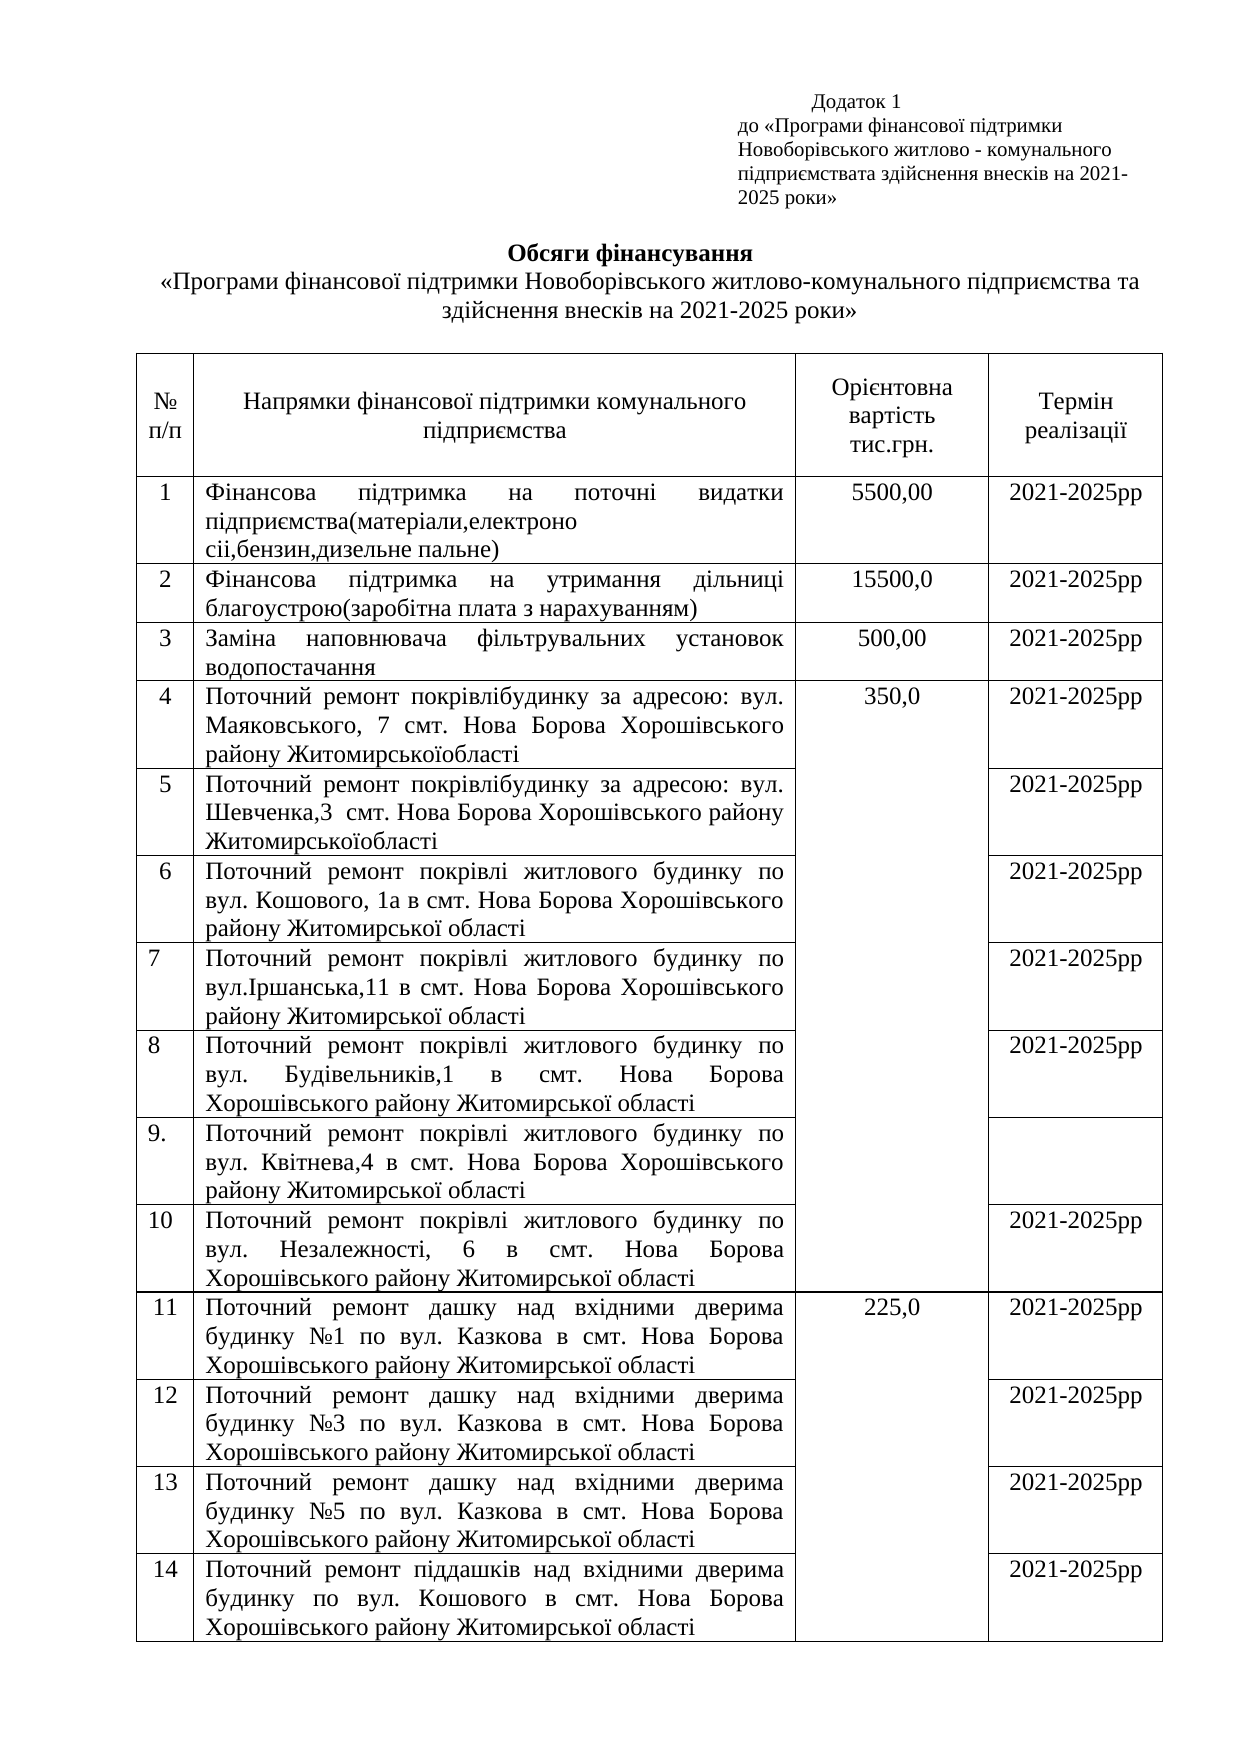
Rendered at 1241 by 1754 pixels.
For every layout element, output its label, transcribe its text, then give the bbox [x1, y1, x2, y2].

table_cell 11 [137, 1293, 193, 1379]
table_cell 2021-2025рр [989, 856, 1162, 942]
text Додаток 1 [738, 88, 1152, 113]
table_cell 8 [137, 1031, 193, 1117]
table_cell 225,0 [796, 1293, 988, 1641]
table_cell [989, 1118, 1162, 1204]
table_cell 9. [137, 1118, 193, 1204]
table_cell 15500,0 [796, 564, 988, 622]
table_cell 2021-2025рр [989, 1205, 1162, 1291]
table_cell 2021-2025рр [989, 769, 1162, 855]
table_cell Поточний ремонт покрівлі житлового будинку по вул.Іршанська,11 в смт. Нова Борова Хорошівського району Житомирської області [194, 943, 795, 1029]
table_cell 13 [137, 1467, 193, 1553]
table_cell Заміна наповнювача фільтрувальних установок водопостачання [194, 623, 795, 680]
table_cell 4 [137, 681, 193, 768]
table_cell Поточний ремонт покрівлі житлового будинку по вул. Квітнева,4 в смт. Нова Борова Хорошівського району Житомирської області [194, 1118, 795, 1204]
table_cell Поточний ремонт покрівлібудинку за адресою: вул. Шевченка,3 смт. Нова Борова Хорошівського району Житомирськоїобласті [194, 769, 795, 855]
table_cell 7 [137, 943, 193, 1029]
table_cell Поточний ремонт покрівлі житлового будинку по вул. Будівельників,1 в смт. Нова Борова Хорошівського району Житомирської області [194, 1031, 795, 1117]
table_header Напрямки фінансової підтримки комунального підприємства [194, 354, 795, 476]
table_cell 6 [137, 856, 193, 942]
table_cell 2021-2025рр [989, 1031, 1162, 1117]
table_cell 5500,00 [796, 477, 988, 563]
text Обсяги фінансування [148, 238, 1152, 266]
table_cell Поточний ремонт дашку над вхідними дверима будинку №1 по вул. Казкова в смт. Нова Борова Хорошівського району Житомирської області [194, 1293, 795, 1379]
table_cell Поточний ремонт покрівлі житлового будинку по вул. Незалежності, 6 в смт. Нова Борова Хорошівського району Житомирської області [194, 1205, 795, 1291]
table_cell Поточний ремонт покрівлі житлового будинку по вул. Кошового, 1а в смт. Нова Борова Хорошівського району Житомирської області [194, 856, 795, 942]
text до «Програми фінансової підтримки [738, 113, 1152, 137]
table_header № п/п [137, 354, 193, 476]
table_cell 2 [137, 564, 193, 622]
table_cell 10 [137, 1205, 193, 1291]
table_cell 2021-2025рр [989, 1554, 1162, 1641]
table_cell 2021-2025рр [989, 623, 1162, 680]
table_cell 2021-2025рр [989, 564, 1162, 622]
table_cell Поточний ремонт покрівлібудинку за адресою: вул. Маяковського, 7 смт. Нова Борова Хорошівського району Житомирськоїобласті [194, 681, 795, 768]
text Новоборівського житлово - комунального підприємствата здійснення внесків на 2021-2025 роки» [738, 137, 1152, 209]
table_cell 2021-2025рр [989, 943, 1162, 1029]
table_cell 14 [137, 1554, 193, 1641]
table_cell 2021-2025рр [989, 1380, 1162, 1466]
table_cell 500,00 [796, 623, 988, 680]
table_cell 3 [137, 623, 193, 680]
table_cell 2021-2025рр [989, 1467, 1162, 1553]
table_header Термін реалізації [989, 354, 1162, 476]
table_cell 2021-2025рр [989, 1293, 1162, 1379]
table_cell Фінансова підтримка на утримання дільниці благоустрою(заробітна плата з нарахуванням) [194, 564, 795, 622]
table_cell Поточний ремонт дашку над вхідними дверима будинку №5 по вул. Казкова в смт. Нова Борова Хорошівського району Житомирської області [194, 1467, 795, 1553]
table_cell 350,0 [796, 681, 988, 1291]
table_cell 5 [137, 769, 193, 855]
table_cell 1 [137, 477, 193, 563]
table_cell Поточний ремонт дашку над вхідними дверима будинку №3 по вул. Казкова в смт. Нова Борова Хорошівського району Житомирської області [194, 1380, 795, 1466]
text «Програми фінансової підтримки Новоборівського житлово-комунального підприємства та здійснення внесків на 2021-2025 роки» [148, 266, 1152, 324]
table_cell 12 [137, 1380, 193, 1466]
table_header Орієнтовна вартість тис.грн. [796, 354, 988, 476]
table_cell 2021-2025рр [989, 681, 1162, 768]
table_cell Поточний ремонт піддашків над вхідними дверима будинку по вул. Кошового в смт. Нова Борова Хорошівського району Житомирської області [194, 1554, 795, 1641]
table_cell Фінансова підтримка на поточні видатки підприємства(матеріали,електроносіі,бензин,дизельне пальне) [194, 477, 795, 563]
table_cell 2021-2025рр [989, 477, 1162, 563]
